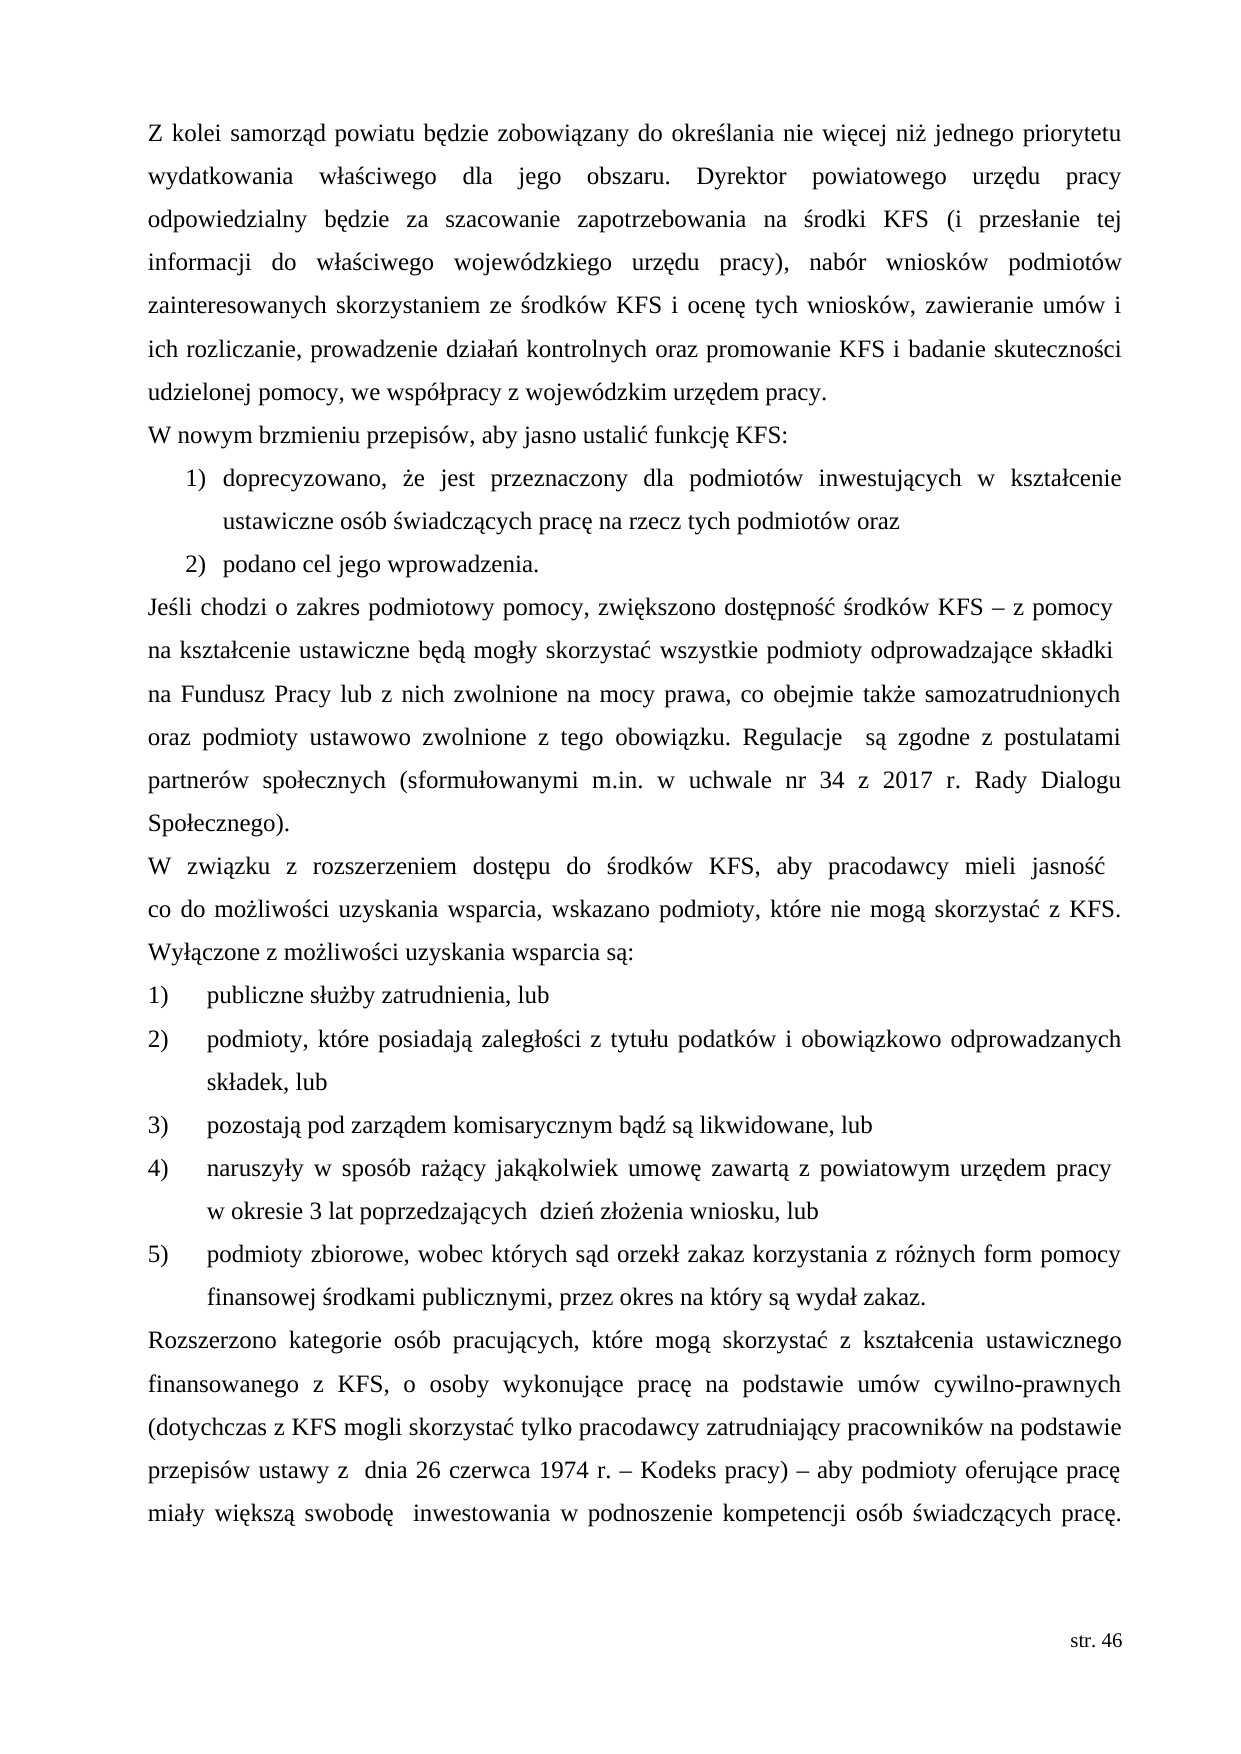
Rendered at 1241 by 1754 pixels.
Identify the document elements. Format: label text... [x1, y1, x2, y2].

text W związku z rozszerzeniem dostępu do środków KFS, aby pracodawcy mieli jasność co do możliwości uzyskania wsparcia, wskazano podmioty, które nie mogą skorzystać z KFS. Wyłączone z możliwości uzyskania wsparcia są: [148, 851, 1122, 966]
text W nowym brzmieniu przepisów, aby jasno ustalić funkcję KFS: [148, 420, 1122, 449]
list podano cel jego wprowadzenia. [185, 549, 1122, 578]
list podmioty, które posiadają zaległości z tytułu podatków i obowiązkowo odprowadzanych składek, lub [148, 1024, 1122, 1096]
list doprecyzowano, że jest przeznaczony dla podmiotów inwestujących w kształcenie ustawiczne osób świadczących pracę na rzecz tych podmiotów oraz [185, 463, 1122, 535]
list naruszyły w sposób rażący jakąkolwiek umowę zawartą z powiatowym urzędem pracy w okresie 3 lat poprzedzających dzień złożenia wniosku, lub [148, 1153, 1122, 1225]
list publiczne służby zatrudnienia, lub [148, 981, 1122, 1009]
list podmioty zbiorowe, wobec których sąd orzekł zakaz korzystania z różnych form pomocy finansowej środkami publicznymi, przez okres na który są wydał zakaz. [148, 1239, 1122, 1311]
text Z kolei samorząd powiatu będzie zobowiązany do określania nie więcej niż jednego priorytetu wydatkowania właściwego dla jego obszaru. Dyrektor powiatowego urzędu pracy odpowiedzialny będzie za szacowanie zapotrzebowania na środki KFS (i przesłanie tej informacji do właściwego wojewódzkiego urzędu pracy), nabór wniosków podmiotów zainteresowanych skorzystaniem ze środków KFS i ocenę tych wniosków, zawieranie umów i ich rozliczanie, prowadzenie działań kontrolnych oraz promowanie KFS i badanie skuteczności udzielonej pomocy, we współpracy z wojewódzkim urzędem pracy. [148, 118, 1122, 406]
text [148, 1326, 1122, 1527]
list pozostają pod zarządem komisarycznym bądź są likwidowane, lub [148, 1110, 1122, 1139]
text Jeśli chodzi o zakres podmiotowy pomocy, zwiększono dostępność środków KFS – z pomocy na kształcenie ustawiczne będą mogły skorzystać wszystkie podmioty odprowadzające składki na Fundusz Pracy lub z nich zwolnione na mocy prawa, co obejmie także samozatrudnionych oraz podmioty ustawowo zwolnione z tego obowiązku. Regulacje są zgodne z postulatami partnerów społecznych (sformułowanymi m.in. w uchwale nr 34 z 2017 r. Rady Dialogu Społecznego). [148, 592, 1122, 837]
